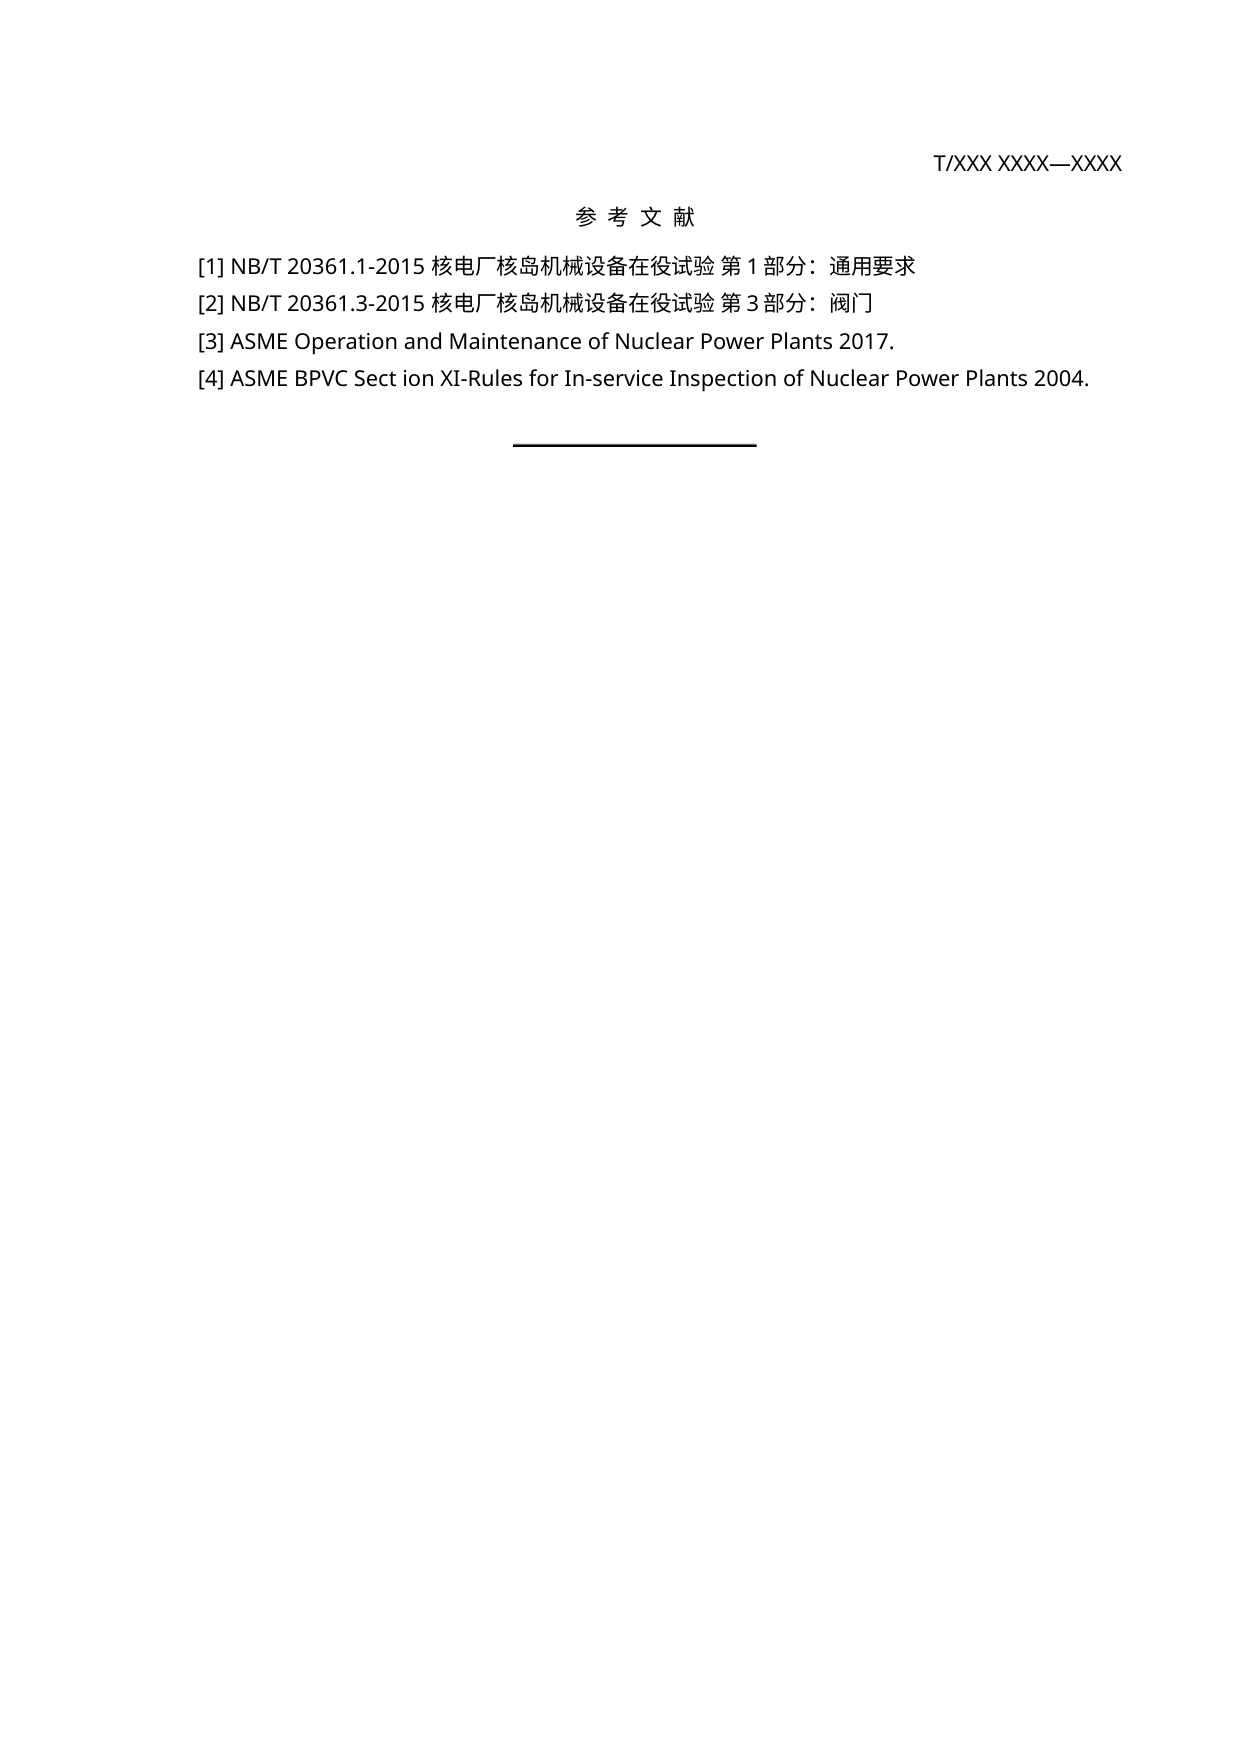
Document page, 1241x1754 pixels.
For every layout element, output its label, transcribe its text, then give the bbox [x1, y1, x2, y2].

text [2] NB/T 20361.3-2015 核电厂核岛机械设备在役试验 第3部分：阀门 [148, 282, 1122, 319]
picture [513, 394, 757, 447]
text [4] ASME BPVC Sect ion XI-Rules for In-service Inspection of Nuclear Power Plants 2004. [148, 357, 1122, 394]
text 参考文献 [148, 200, 1122, 232]
text [1] NB/T 20361.1-2015 核电厂核岛机械设备在役试验 第1部分：通用要求 [148, 244, 1122, 282]
text [3] ASME Operation and Maintenance of Nuclear Power Plants 2017. [148, 319, 1122, 357]
